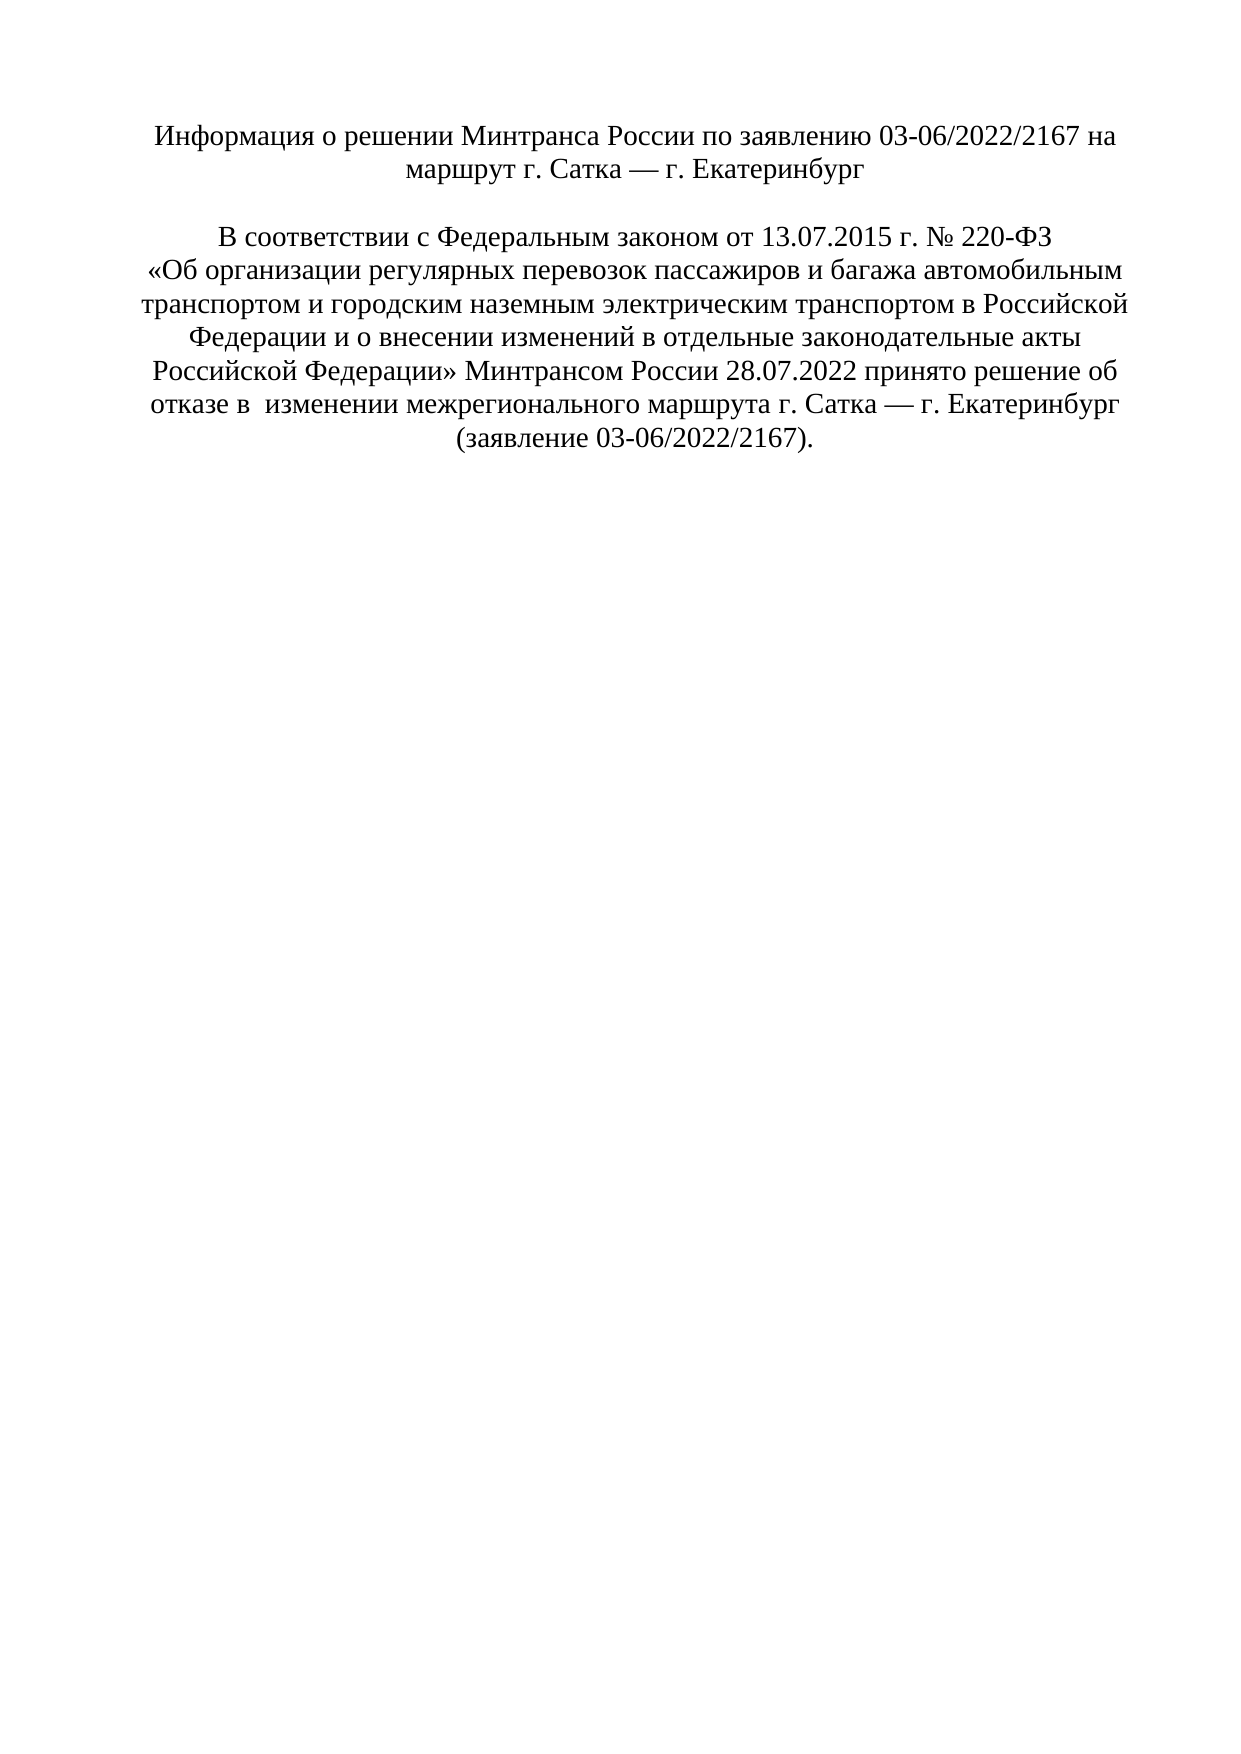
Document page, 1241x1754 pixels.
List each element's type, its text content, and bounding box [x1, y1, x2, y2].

text Информация о решении Минтранса России по заявлению 03-06/2022/2167 на маршрут г. Сатка — г. Екатеринбург [118, 118, 1152, 185]
text В соответствии с Федеральным законом от 13.07.2015 г. № 220-ФЗ «Об организации регулярных перевозок пассажиров и багажа автомобильным транспортом и городским наземным электрическим транспортом в Российской Федерации и о внесении изменений в отдельные законодательные акты Российской Федерации» Минтрансом России 28.07.2022 принято решение об отказе в изменении межрегионального маршрута г. Сатка — г. Екатеринбург (заявление 03-06/2022/2167). [118, 219, 1152, 453]
